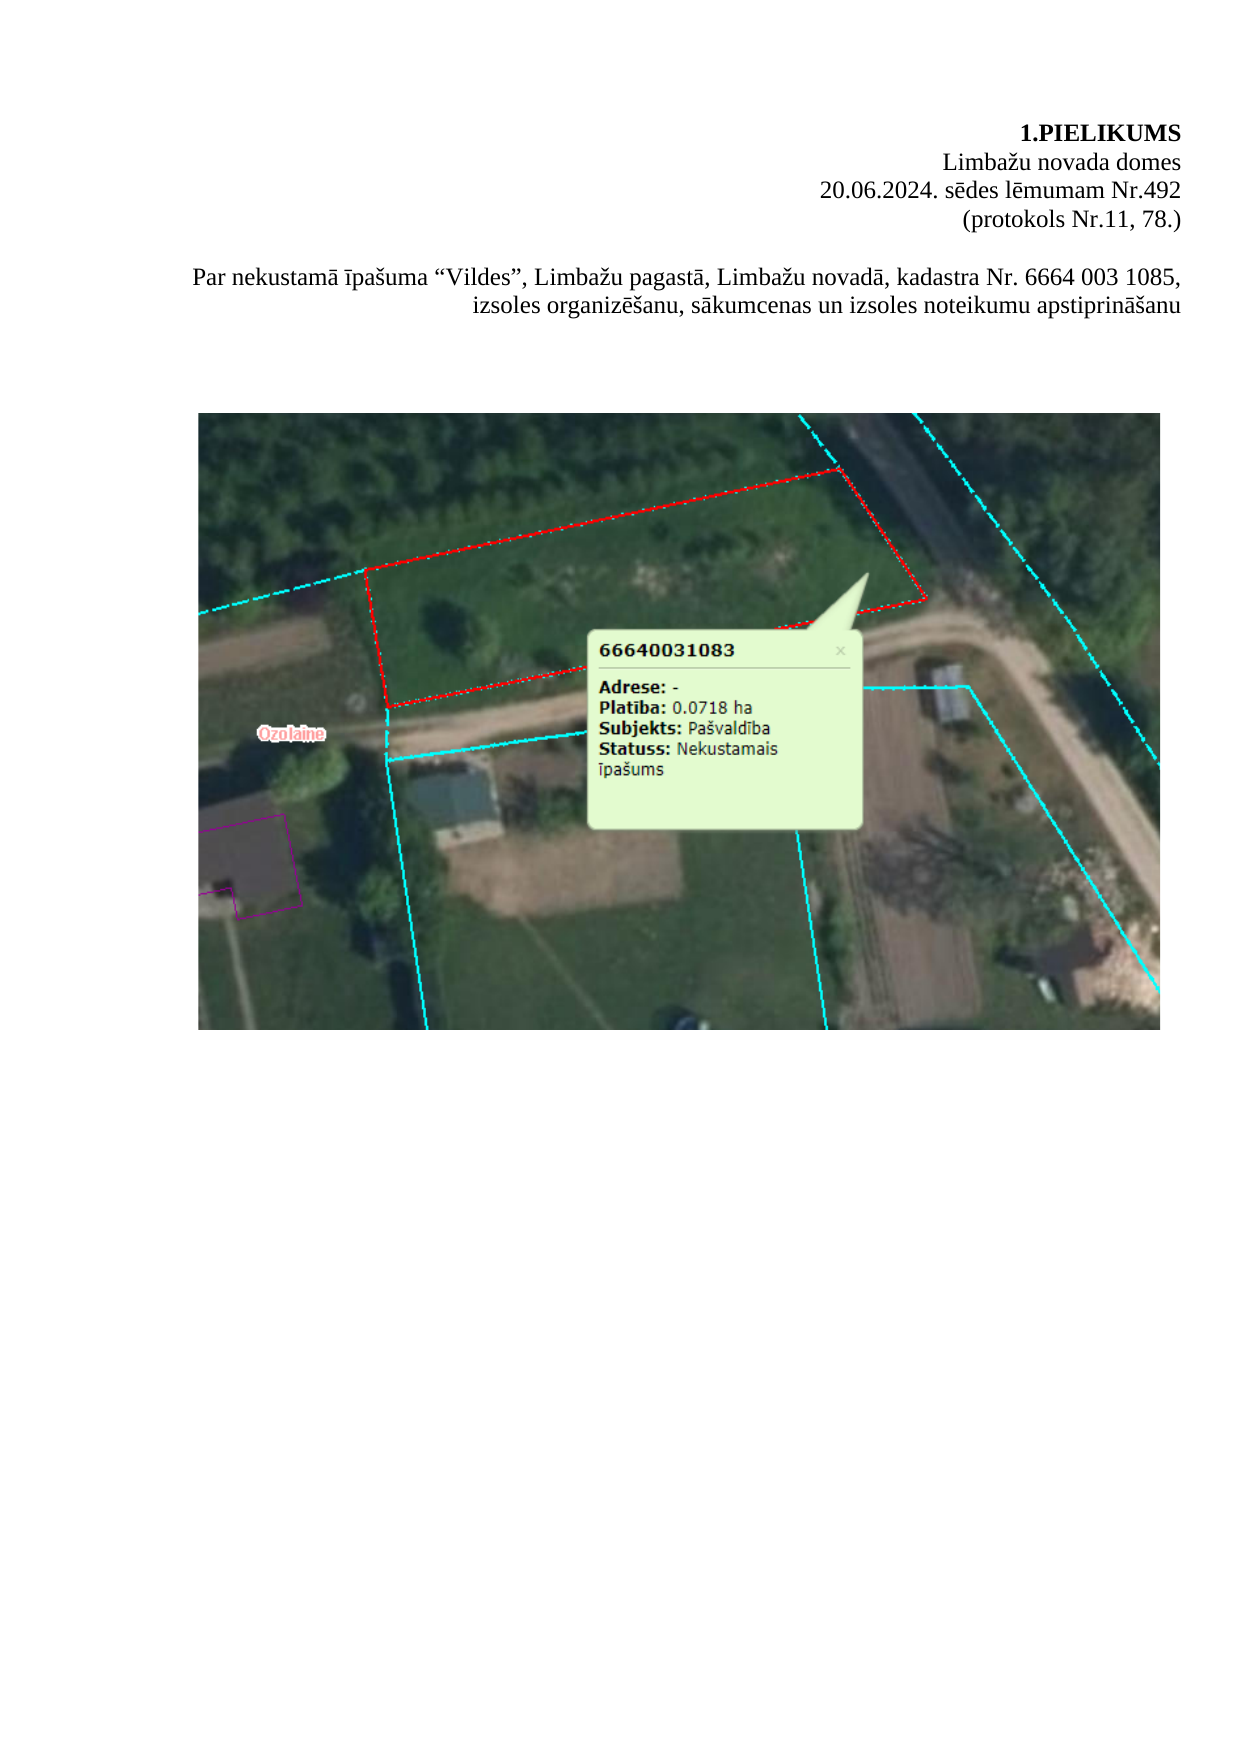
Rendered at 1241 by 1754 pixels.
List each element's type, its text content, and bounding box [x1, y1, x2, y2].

picture [198, 413, 1161, 1030]
text 1.PIELIKUMS [177, 118, 1181, 147]
text Limbažu novada domes [177, 147, 1181, 176]
text 20.06.2024. sēdes lēmumam Nr.492 [177, 176, 1181, 204]
text Par nekustamā īpašuma “Vildes”, Limbažu pagastā, Limbažu novadā, kadastra Nr. 6664 003 1085, izsoles organizēšanu, sākumcenas un izsoles noteikumu apstiprināšanu [177, 262, 1181, 319]
text (protokols Nr.11, 78.) [177, 204, 1181, 233]
